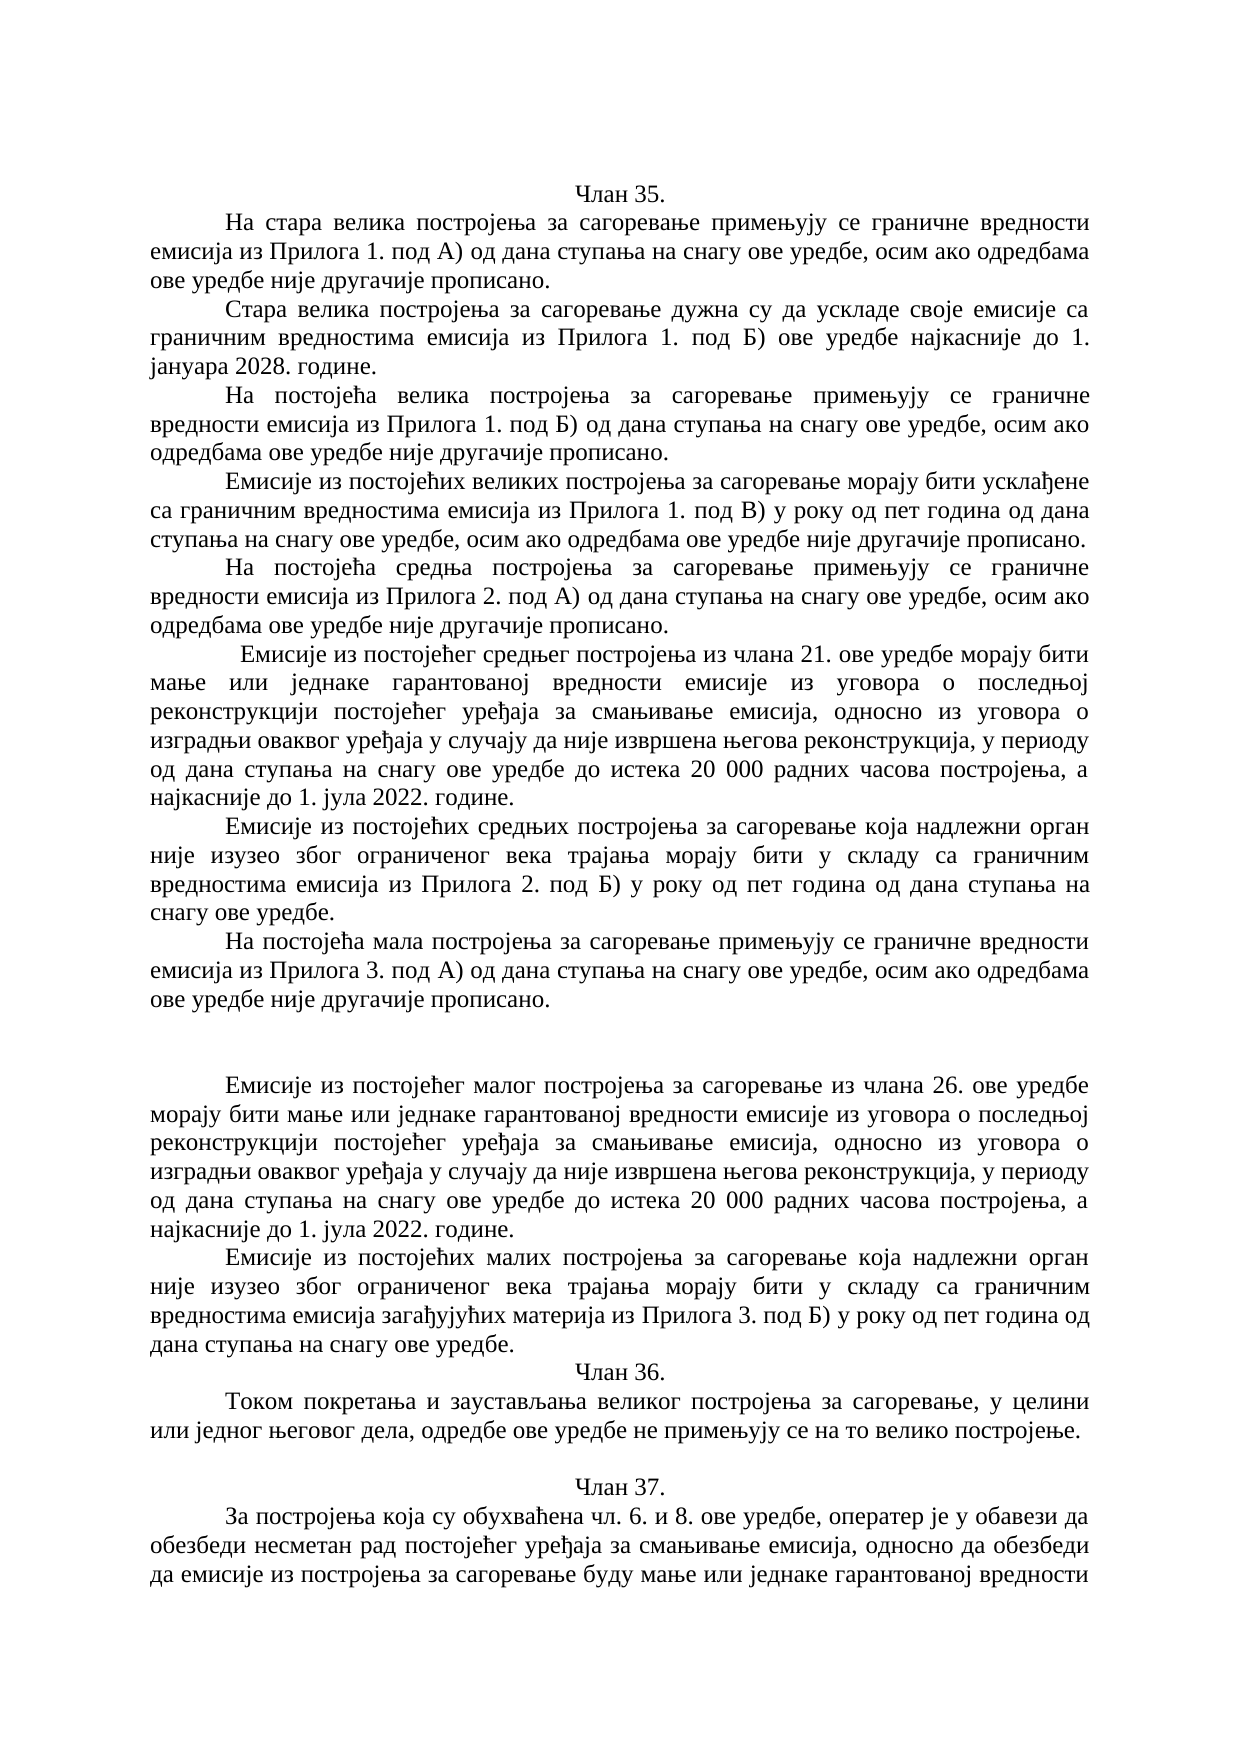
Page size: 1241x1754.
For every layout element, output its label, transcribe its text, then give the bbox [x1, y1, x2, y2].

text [150, 1501, 1090, 1587]
text Током покретања и заустављања великог постројења за сагоревање, у целини или једног његовог дела, одредбе ове уредбе не примењују се на то велико постројење. [150, 1386, 1090, 1444]
text Емисије из постојећег малог постројења за сагоревање из члана 26. ове уредбе морају бити мање или једнаке гарантованој вредности емисије из уговора о последњој реконструкцији постојећег уређаја за смањивање емисија, односно из уговора о изградњи оваквог уређаја у случају да није извршена његова реконструкција, у периоду од дана ступања на снагу ове уредбе до истека 20 000 радних часова постројења, а најкасније до 1. јула 2022. године. [150, 1070, 1090, 1242]
text Члан 37. [150, 1472, 1090, 1501]
text На стара велика постројења за сагоревање примењују се граничне вредности емисија из Прилога 1. под А) од дана ступања на снагу ове уредбе, осим ако одредбама ове уредбе није другачије прописано. [150, 207, 1090, 294]
text Емисије из постојећих малих постројења за сагоревање која надлежни орган није изузео због ограниченог века трајања морају бити у складу са граничним вредностима емисија загађујућих материја из Прилога 3. под Б) у року од пет година од дана ступања на снагу ове уредбе. [150, 1242, 1090, 1357]
text Члан 36. [150, 1357, 1090, 1386]
text Стара велика постројења за сагоревање дужна су да ускладе своје емисије са граничним вредностима емисија из Прилога 1. под Б) ове уредбе најкасније до 1. јануара 2028. године. [150, 294, 1090, 380]
text На постојећа мала постројења за сагоревање примењују се граничне вредности емисија из Прилога 3. под А) од дана ступања на снагу ове уредбе, осим ако одредбама ове уредбе није другачије прописано. [150, 926, 1090, 1012]
text Емисије из постојећих великих постројења за сагоревање морају бити усклађене са граничним вредностима емисија из Прилога 1. под В) у року од пет година од дана ступања на снагу ове уредбе, осим ако одредбама ове уредбе није другачије прописано. [150, 466, 1090, 552]
text Емисије из постојећих средњих постројења за сагоревање која надлежни орган није изузео због ограниченог века трајања морају бити у складу са граничним вредностима емисија из Прилога 2. под Б) у року од пет година од дана ступања на снагу ове уредбе. [150, 811, 1090, 926]
text На постојећа средња постројења за сагоревање примењују се граничне вредности емисија из Прилога 2. под А) од дана ступања на снагу ове уредбе, осим ако одредбама ове уредбе није другачије прописано. [150, 552, 1090, 639]
text На постојећа велика постројења за сагоревање примењују се граничне вредности емисија из Прилога 1. под Б) од дана ступања на снагу ове уредбе, осим ако одредбама ове уредбе није другачије прописано. [150, 380, 1090, 466]
text Емисије из постојећег средњег постројења из члана 21. ове уредбе морају бити мање или једнаке гарантованој вредности емисије из уговора о последњој реконструкцији постојећег уређаја за смањивање емисија, односно из уговора о изградњи оваквог уређаја у случају да није извршена његова реконструкција, у периоду од дана ступања на снагу ове уредбе до истека 20 000 радних часова постројења, а најкасније до 1. јула 2022. године. [150, 639, 1090, 811]
text Члан 35. [150, 179, 1090, 207]
